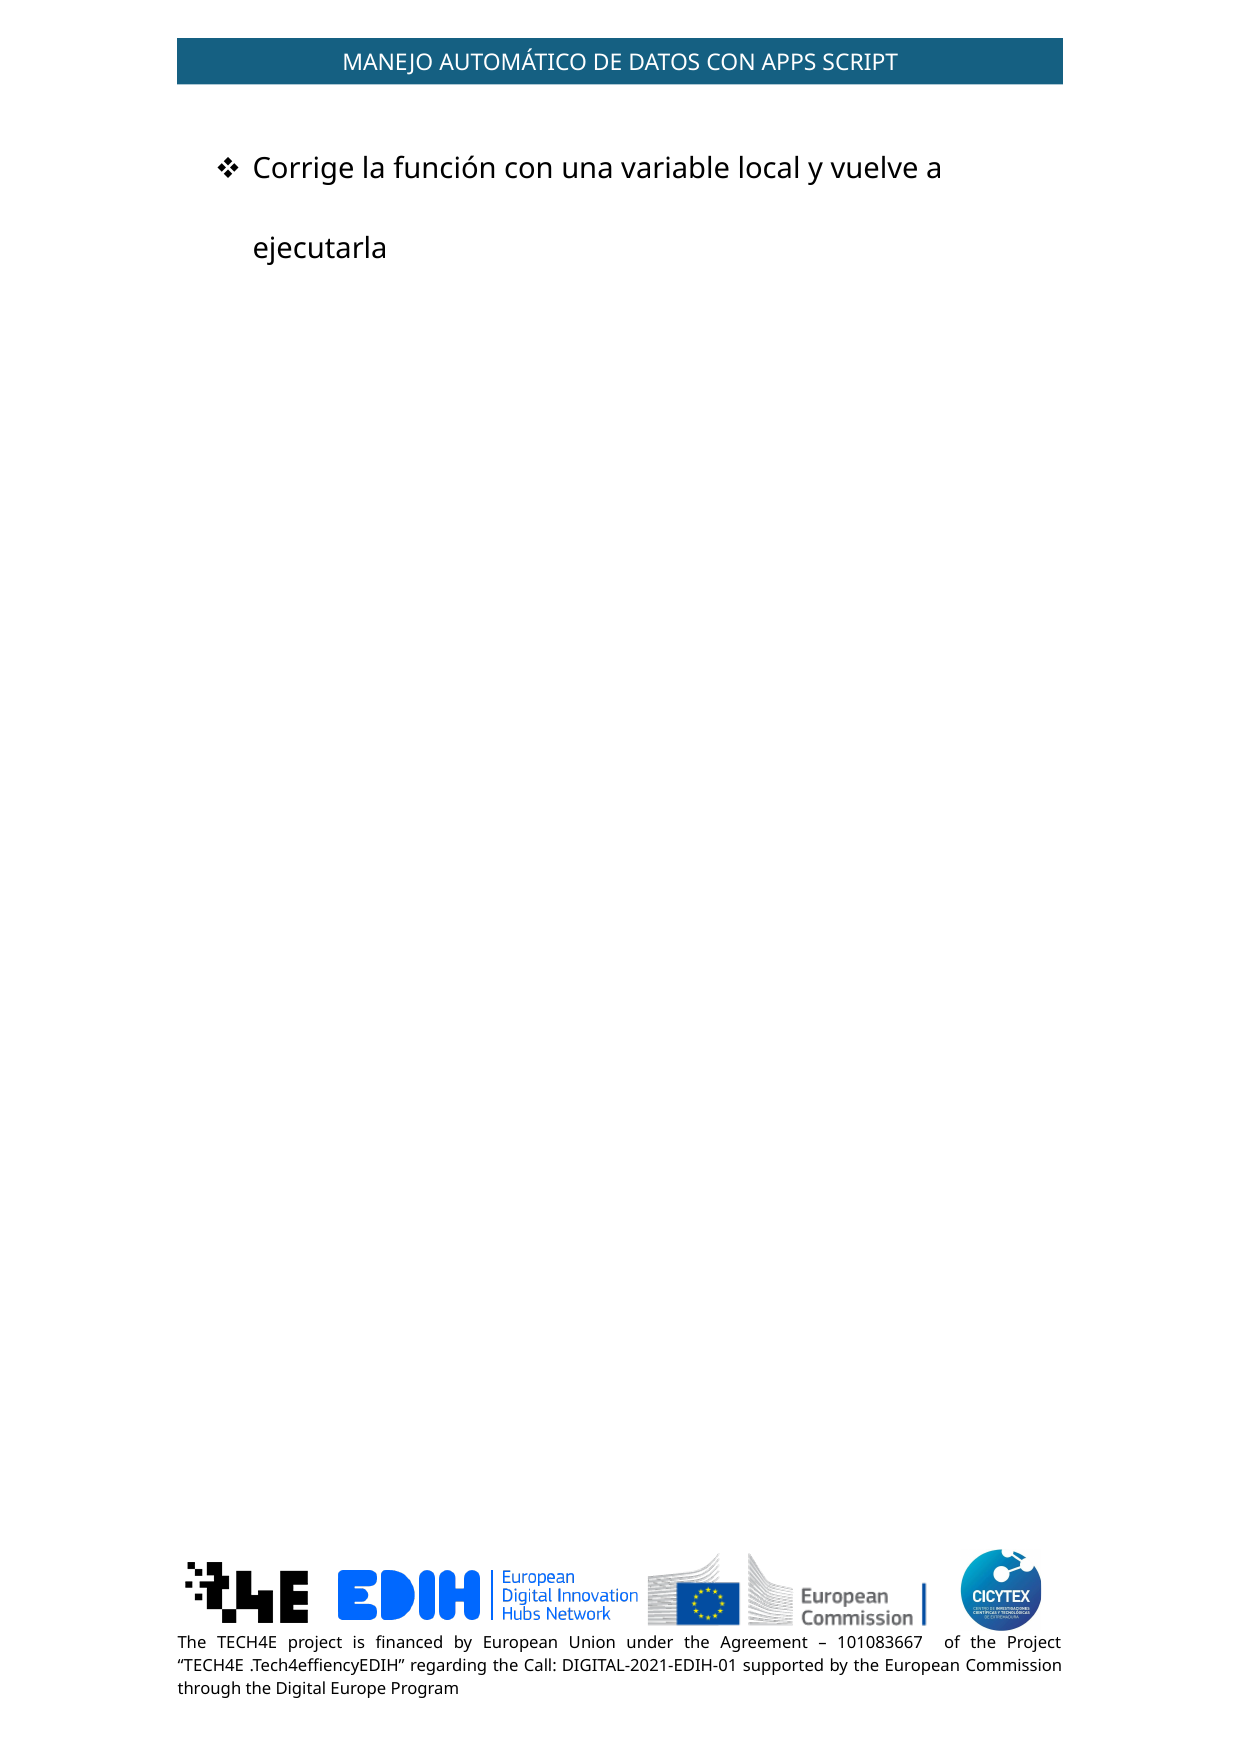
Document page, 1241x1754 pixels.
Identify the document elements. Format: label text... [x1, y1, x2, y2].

picture [177, 1553, 315, 1631]
picture [326, 1549, 1042, 1631]
list Corrige la función con una variable local y vuelve a ejecutarla [215, 148, 1063, 267]
